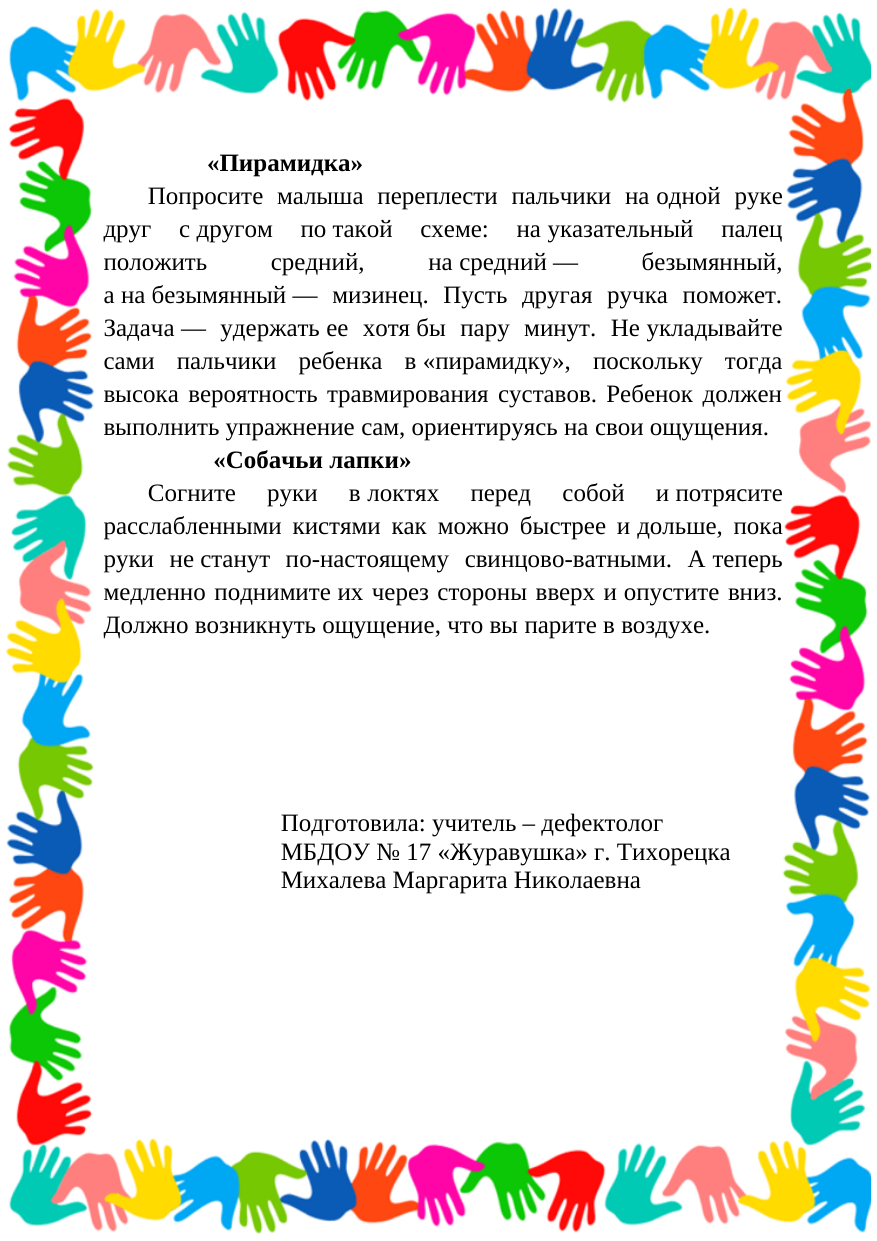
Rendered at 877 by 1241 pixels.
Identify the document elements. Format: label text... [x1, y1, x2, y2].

text Согните руки в локтях перед собой и потрясите расслабленными кистями как можно быстрее и дольше, пока руки не станут по-настоящему свинцово-ватными. А теперь медленно поднимите их через стороны вверх и опустите вниз. Должно возникнуть ощущение, что вы парите в воздухе. [103, 478, 783, 639]
text Подготовила: учитель – дефектолог [59, 808, 783, 837]
text «Собачьи лапки» [118, 445, 759, 474]
text Попросите малыша переплести пальчики на одной руке друг с другом по такой схеме: на указательный палец положить средний, на средний — безымянный, а на безымянный — мизинец. Пусть другая ручка поможет. Задача — удержать ее хотя бы пару минут. Не укладывайте сами пальчики ребенка в «пирамидку», поскольку тогда высока вероятность травмирования суставов. Ребенок должен выполнить упражнение сам, ориентируясь на свои ощущения. [103, 181, 783, 441]
text МБДОУ № 17 «Журавушка» г. Тихорецка [59, 837, 783, 866]
picture [4, 8, 872, 1234]
text «Пирамидка» [118, 148, 759, 176]
text Михалева Маргарита Николаевна [59, 866, 783, 894]
